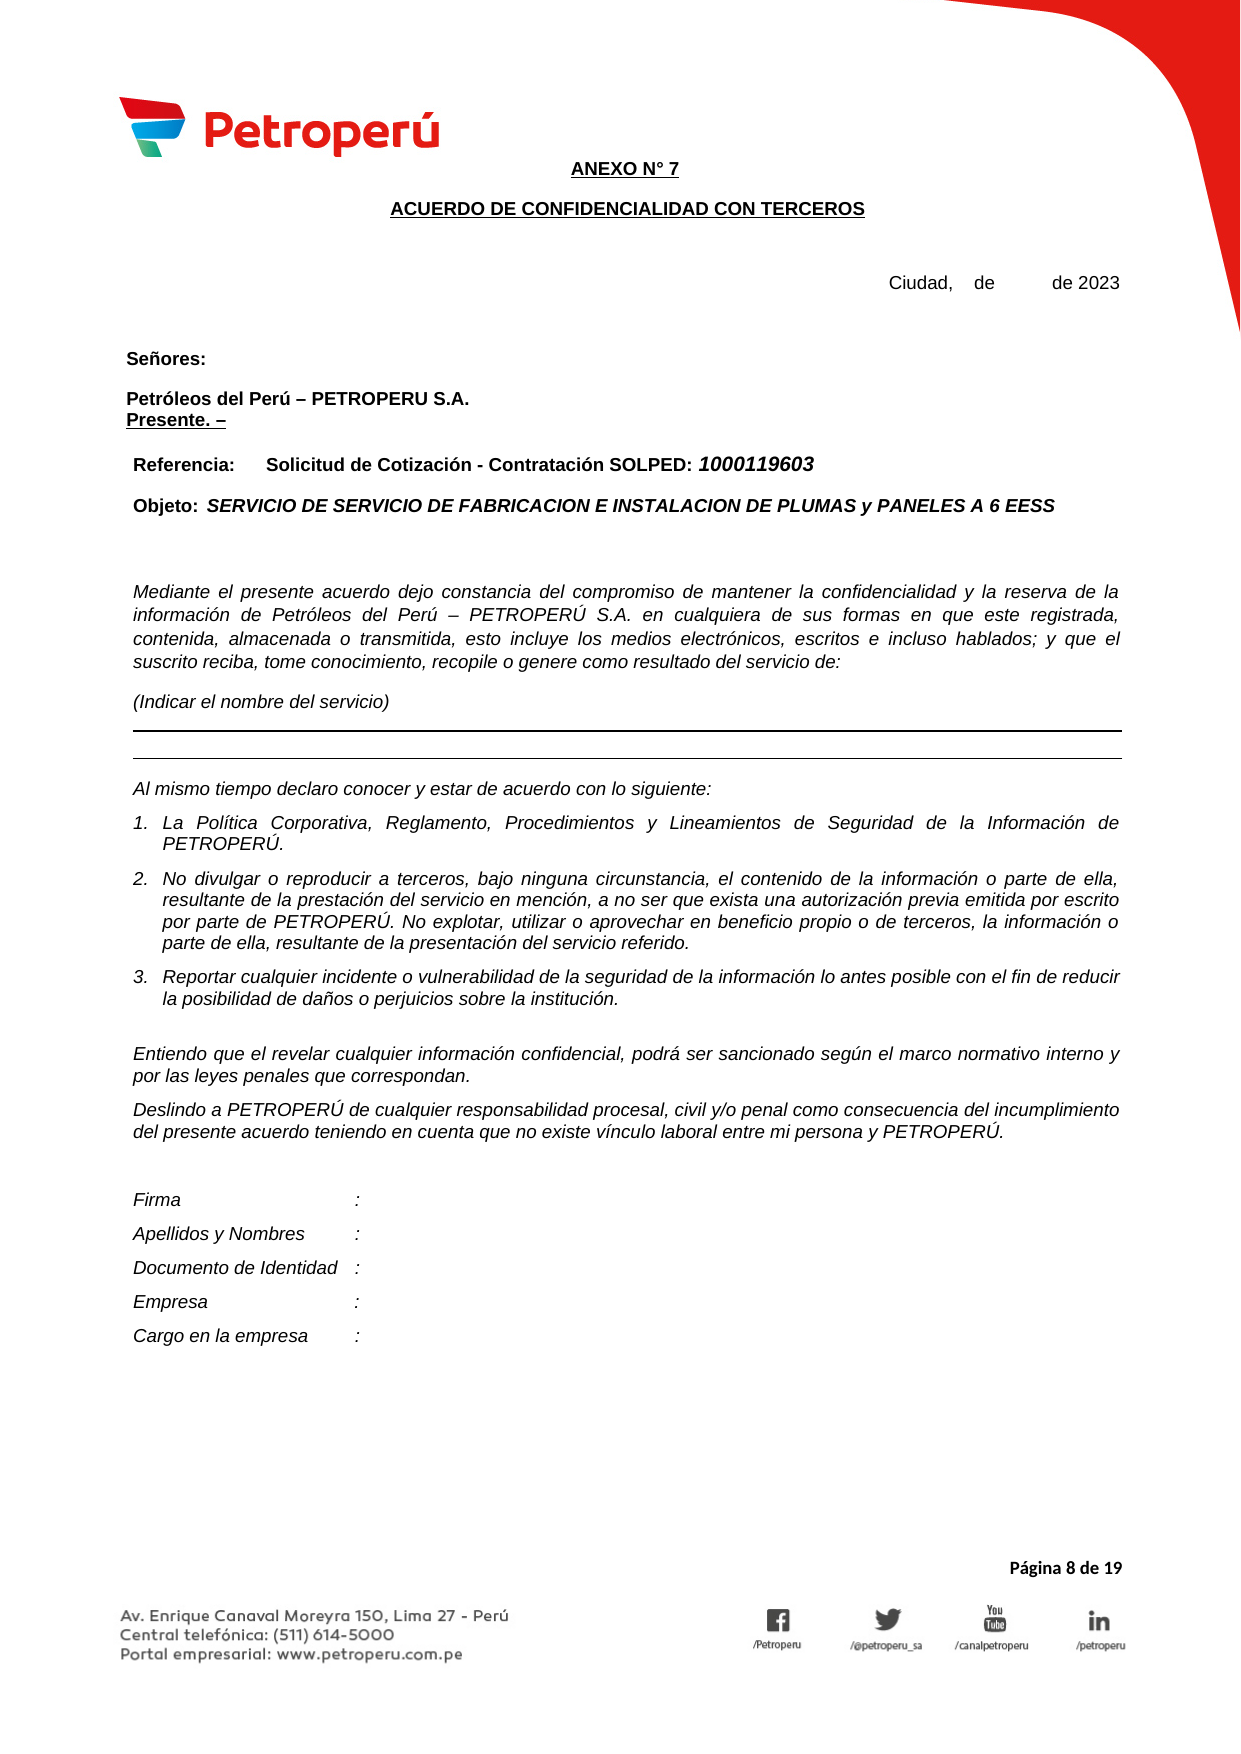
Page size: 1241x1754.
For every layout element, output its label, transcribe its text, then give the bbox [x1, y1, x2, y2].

text Objeto: SERVICIO DE SERVICIO DE FABRICACION E INSTALACION DE PLUMAS y PANELES A 6 EESS [133, 495, 1122, 516]
text (Indicar el nombre del servicio) [133, 691, 1122, 712]
text Apellidos y Nombres : [133, 1223, 1122, 1244]
picture [1, 1596, 1241, 1751]
text Cargo en la empresa : [133, 1325, 1122, 1346]
text ACUERDO DE CONFIDENCIALIDAD CON TERCEROS [133, 198, 1122, 219]
text Documento de Identidad : [133, 1257, 1122, 1278]
text Al mismo tiempo declaro conocer y estar de acuerdo con lo siguiente: [103, 778, 1122, 799]
text Empresa : [133, 1291, 1122, 1312]
list No divulgar o reproducir a terceros, bajo ninguna circunstancia, el contenido de la información o parte de ella, resultante de la prestación del servicio en mención, a no ser que exista una autorización previa emitida por escrito por parte de PETROPERÚ. No explotar, utilizar o aprovechar en beneficio propio o de terceros, la información o parte de ella, resultante de la presentación del servicio referido. [133, 867, 1122, 953]
text Entiendo que el revelar cualquier información confidencial, podrá ser sancionado según el marco normativo interno y por las leyes penales que correspondan. [133, 1043, 1122, 1086]
text Firma : [133, 1188, 1122, 1210]
text Presente. – [126, 409, 1120, 431]
text Referencia: Solicitud de Cotización - Contratación SOLPED: 1000119603 [133, 452, 1122, 476]
picture [1, 0, 1241, 350]
text ANEXO N° 7 [133, 158, 1117, 180]
text Ciudad, de de 2023 [724, 272, 1120, 293]
text Petróleos del Perú – PETROPERU S.A. [126, 387, 1120, 409]
text Mediante el presente acuerdo dejo constancia del compromiso de mantener la confidencialidad y la reserva de la información de Petróleos del Perú – PETROPERÚ S.A. en cualquiera de sus formas en que este registrada, contenida, almacenada o transmitida, esto incluye los medios electrónicos, escritos e incluso hablados; y que el suscrito reciba, tome conocimiento, recopile o genere como resultado del servicio de: [133, 581, 1122, 672]
text Deslindo a PETROPERÚ de cualquier responsabilidad procesal, civil y/o penal como consecuencia del incumplimiento del presente acuerdo teniendo en cuenta que no existe vínculo laboral entre mi persona y PETROPERÚ. [133, 1099, 1122, 1142]
list La Política Corporativa, Reglamento, Procedimientos y Lineamientos de Seguridad de la Información de PETROPERÚ. [133, 812, 1122, 855]
list Reportar cualquier incidente o vulnerabilidad de la seguridad de la información lo antes posible con el fin de reducir la posibilidad de daños o perjuicios sobre la institución. [133, 966, 1122, 1009]
text Señores: [126, 348, 1120, 369]
